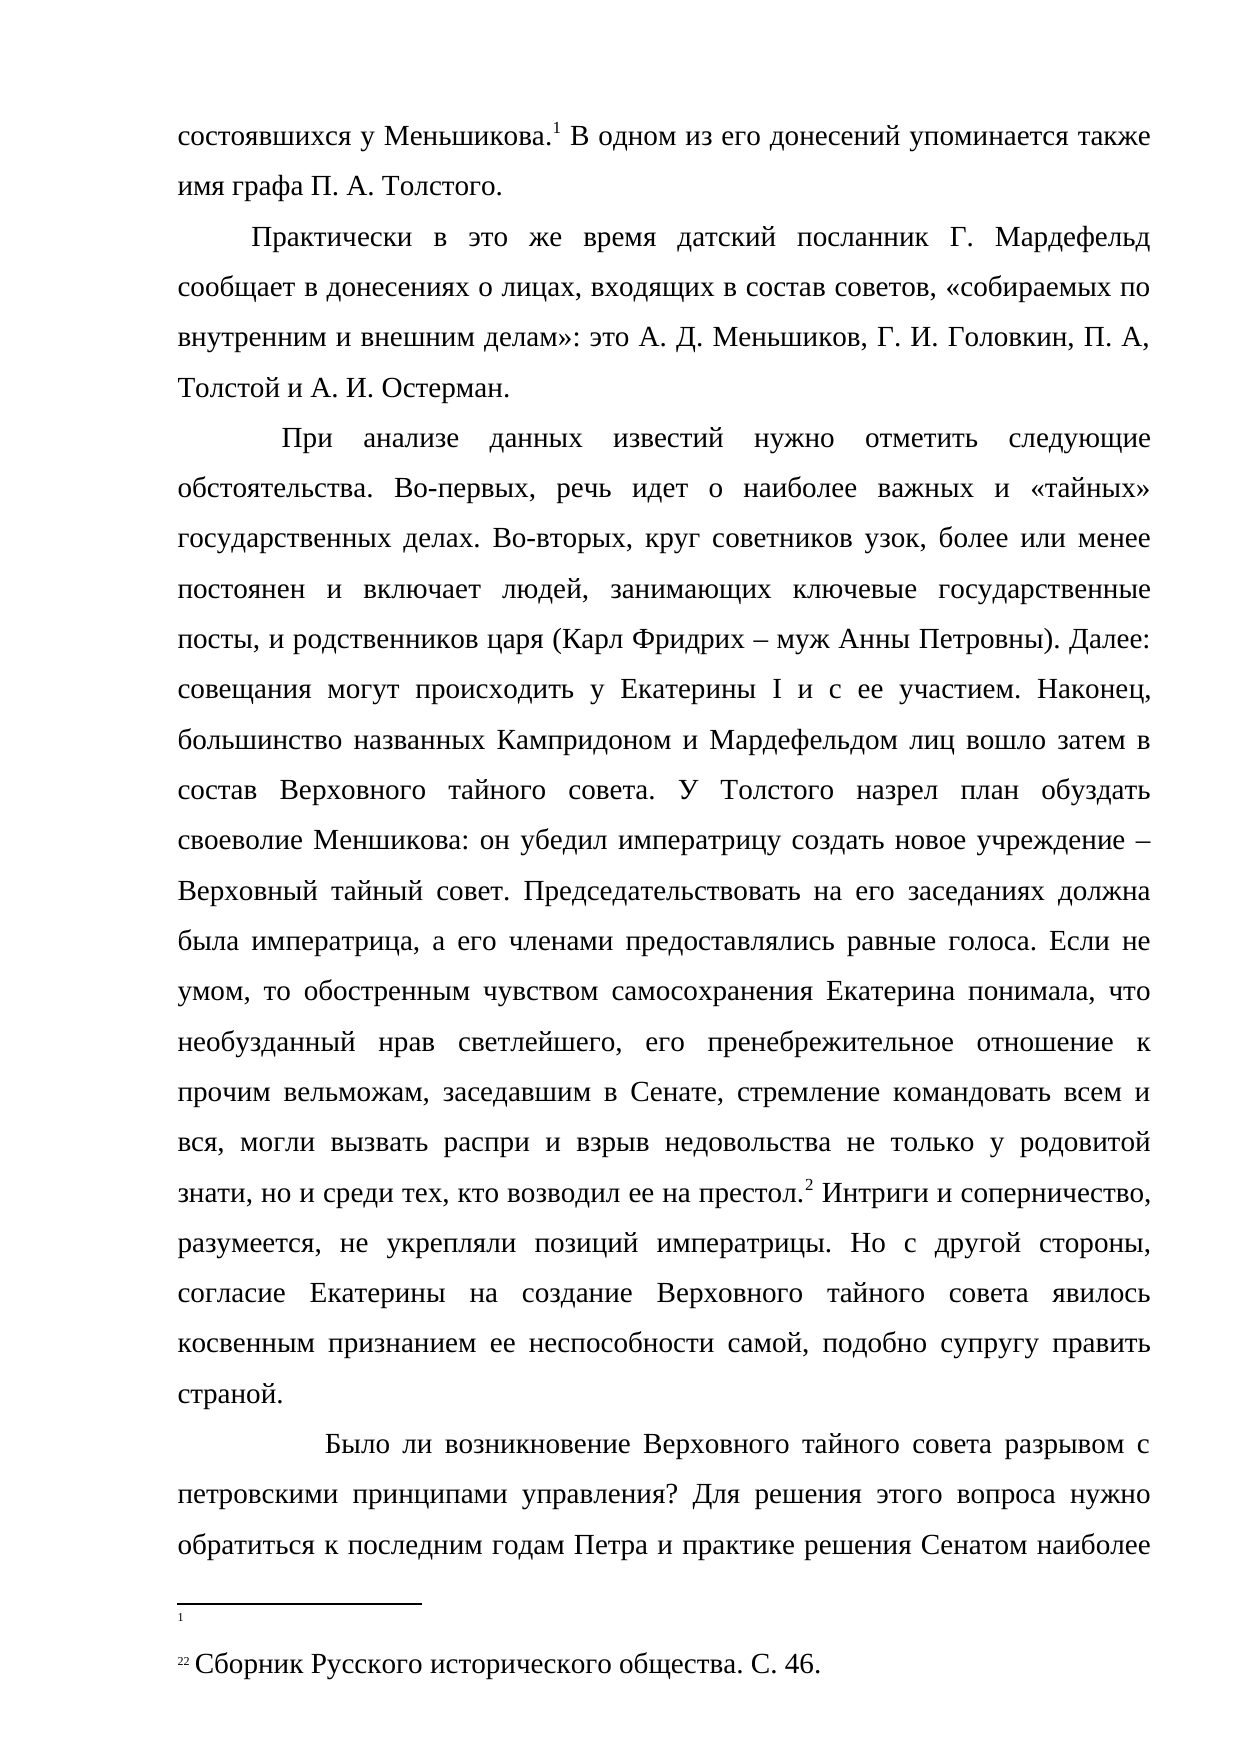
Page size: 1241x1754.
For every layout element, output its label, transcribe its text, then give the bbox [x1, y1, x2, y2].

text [177, 1426, 1152, 1560]
text Практически в это же время датский посланник Г. Мардефельд сообщает в донесениях о лицах, входящих в состав советов, «собираемых по внутренним и внешним делам»: это А. Д. Меньшиков, Г. И. Головкин, П. А, Толстой и А. И. Остерман. [177, 219, 1152, 403]
text При анализе данных известий нужно отметить следующие обстоятельства. Во-первых, речь идет о наиболее важных и «тайных» государственных делах. Во-вторых, круг советников узок, более или менее постоянен и включает людей, занимающих ключевые государственные посты, и родственников царя (Карл Фридрих – муж Анны Петровны). Далее: совещания могут происходить у Екатерины I и с ее участием. Наконец, большинство названных Кампридоном и Мардефельдом лиц вошло затем в состав Верховного тайного совета. У Толстого назрел план обуздать своеволие Меншикова: он убедил императрицу создать новое учреждение – Верховный тайный совет. Председательствовать на его заседаниях должна была императрица, а его членами предоставлялись равные голоса. Если не умом, то обостренным чувством самосохранения Екатерина понимала, что необузданный нрав светлейшего, его пренебрежительное отношение к прочим вельможам, заседавшим в Сенате, стремление командовать всем и вся, могли вызвать распри и взрыв недовольства не только у родовитой знати, но и среди тех, кто возводил ее на престол.2 Интриги и соперничество, разумеется, не укрепляли позиций императрицы. Но с другой стороны, согласие Екатерины на создание Верховного тайного совета явилось косвенным признанием ее неспособности самой, подобно супругу править страной. [177, 420, 1152, 1409]
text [177, 118, 1152, 202]
